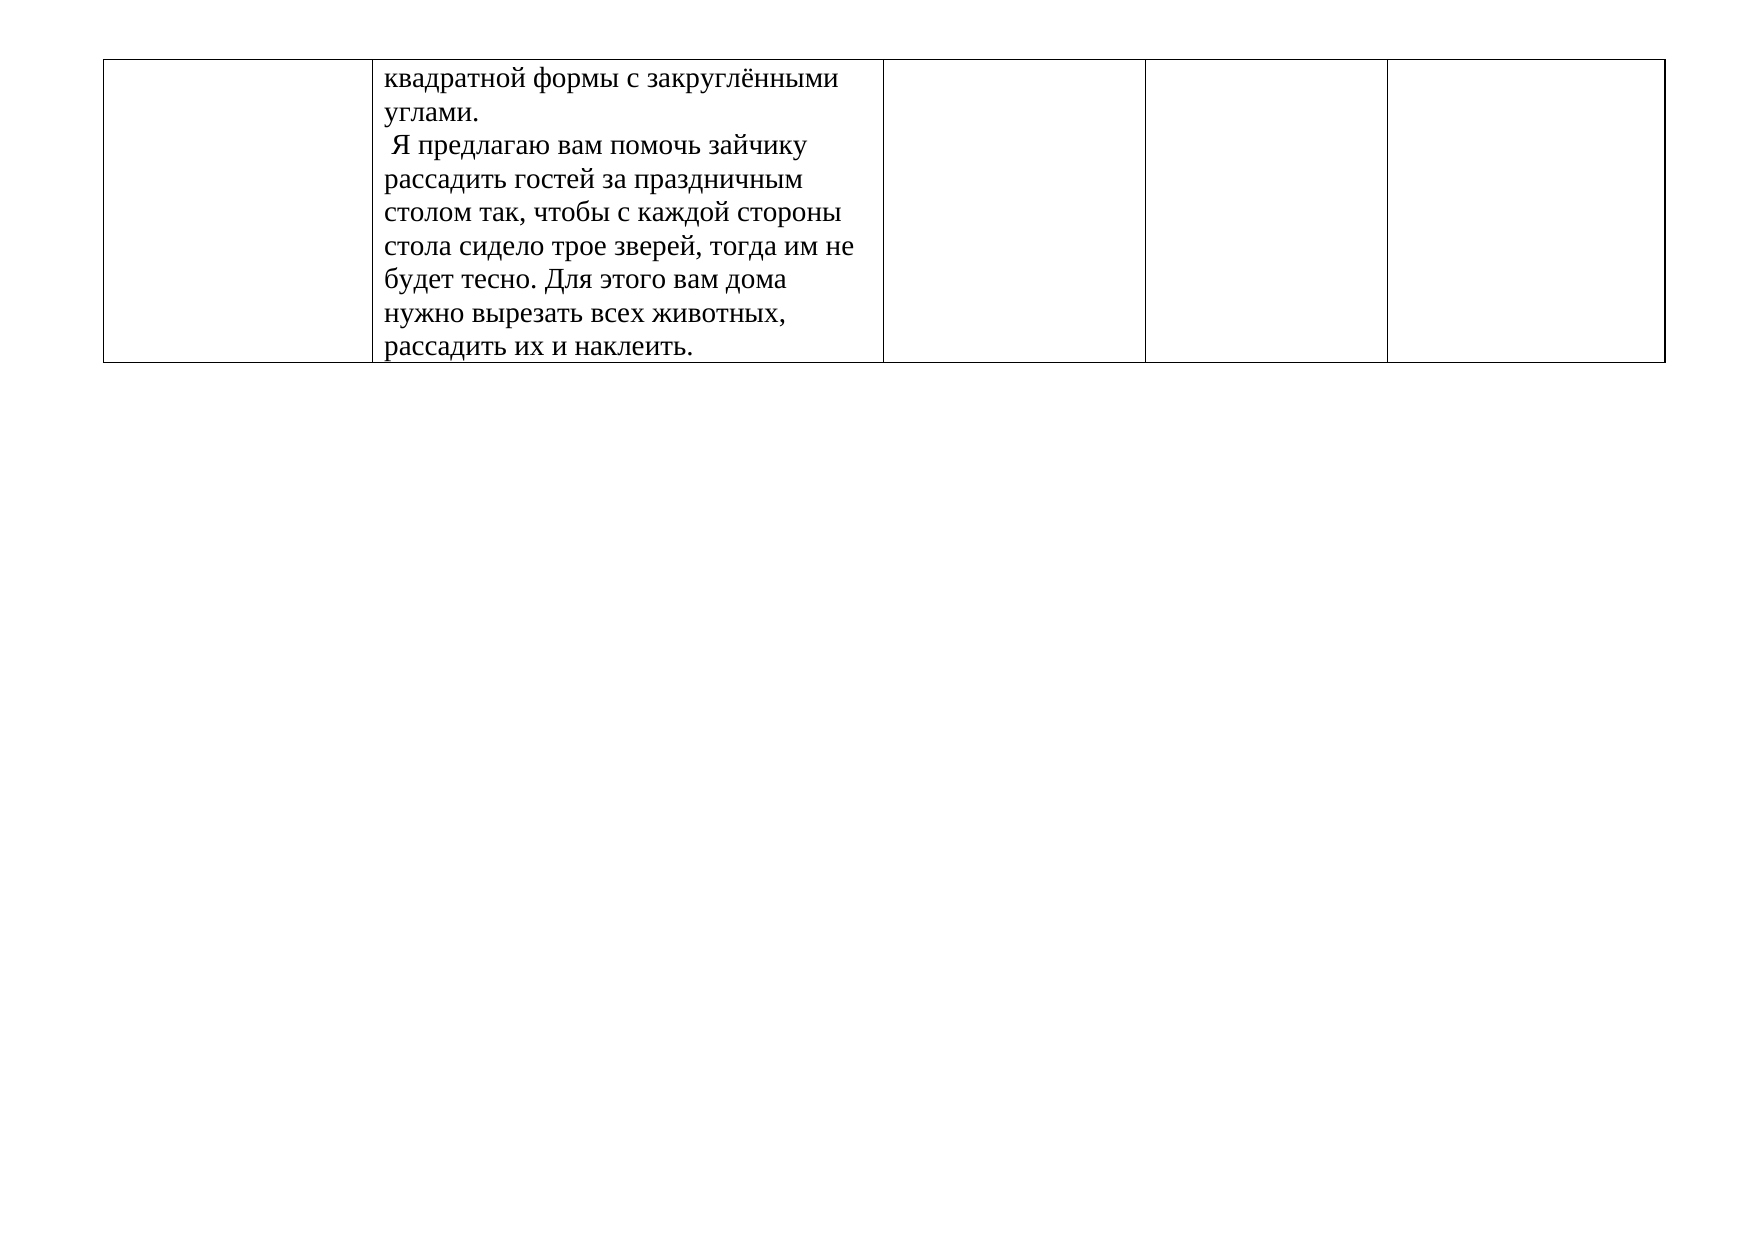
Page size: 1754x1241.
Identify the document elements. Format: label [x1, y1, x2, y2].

table_cell [373, 60, 883, 362]
table_cell [104, 60, 372, 362]
table_cell [884, 60, 1145, 362]
table_cell [1146, 60, 1387, 362]
table_cell [1388, 60, 1664, 362]
